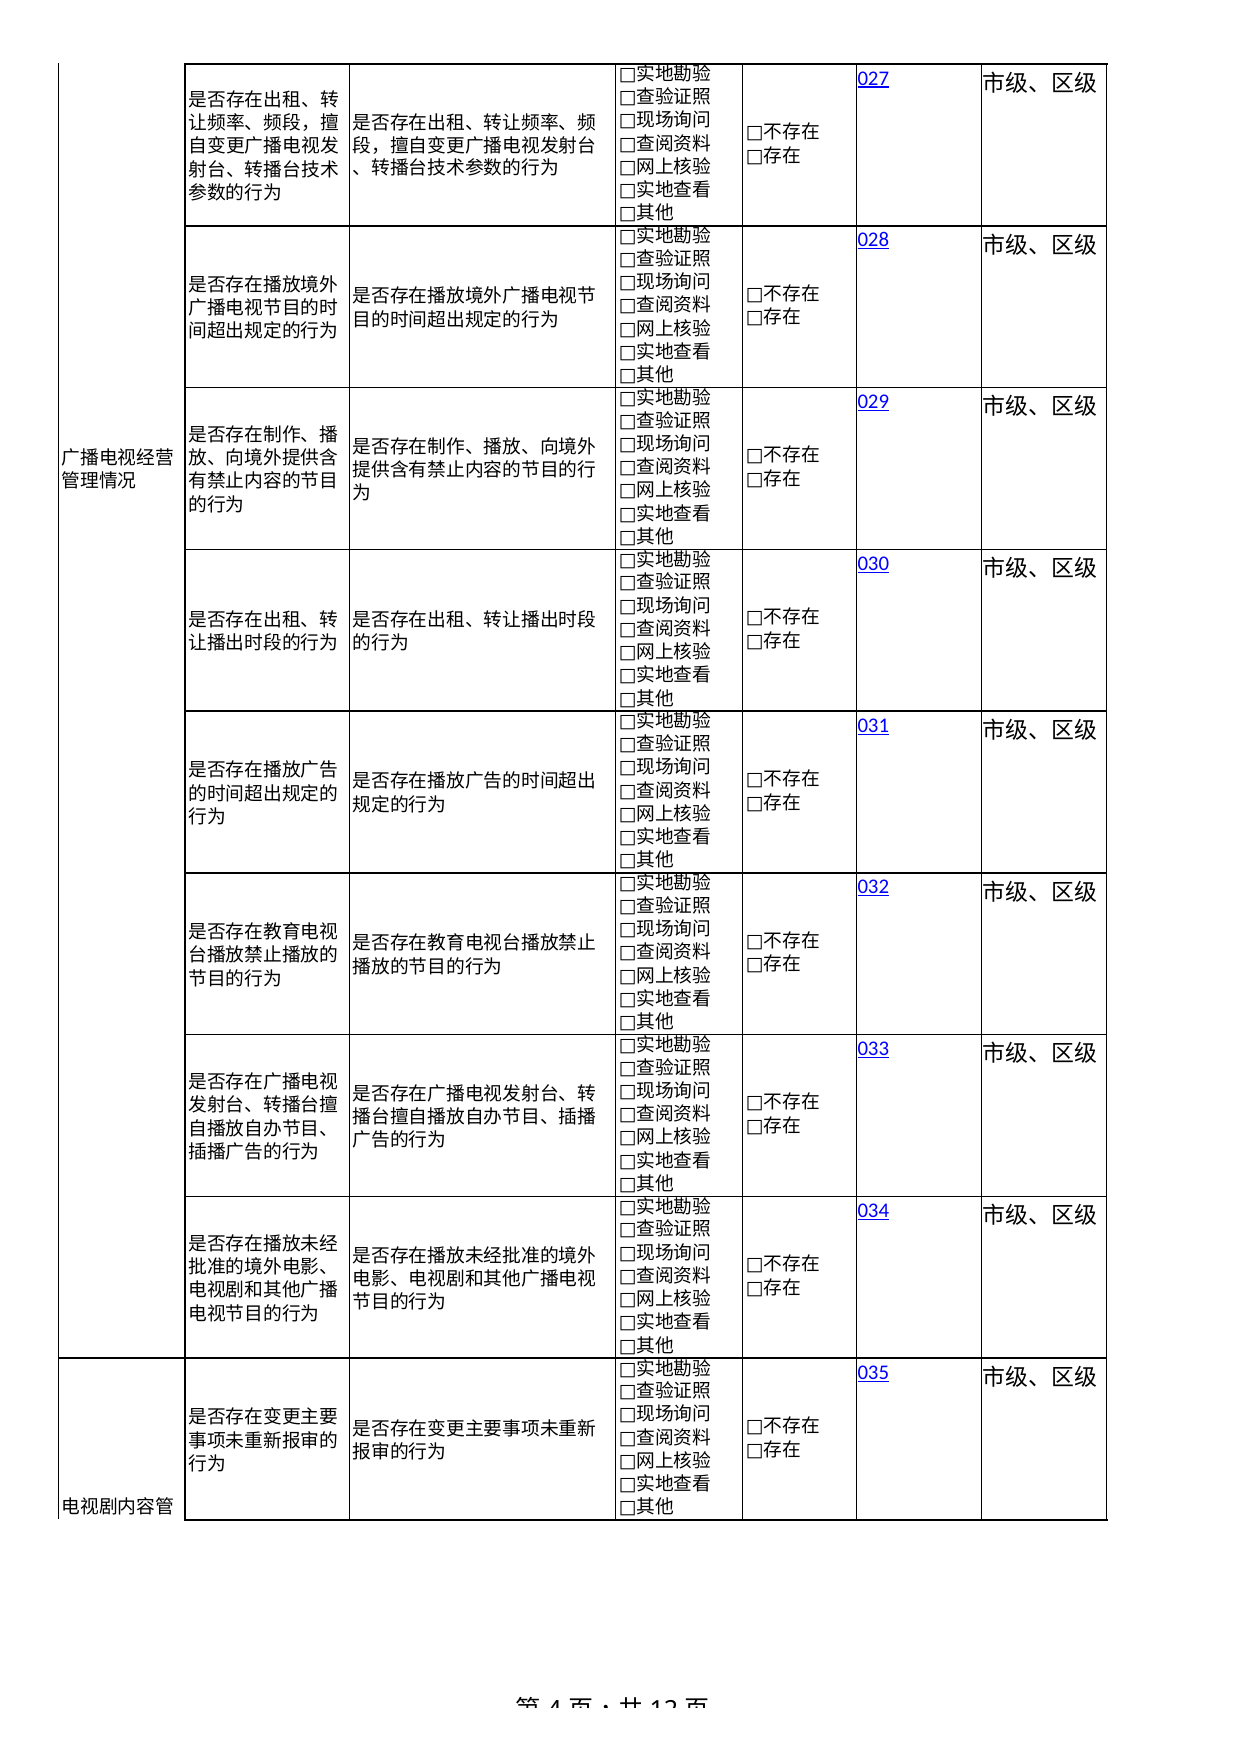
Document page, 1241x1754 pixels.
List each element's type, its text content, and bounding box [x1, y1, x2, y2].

table_cell 是否存在播放境外 广播电视节目的时 间超出规定的行为 [186, 227, 349, 387]
table_cell 是否存在制作、播放、向境外 提供含有禁止内容的节目的行 为 [350, 388, 615, 548]
table_cell □不存在 □存在 [743, 712, 856, 872]
table_header □不存在 □存在 [743, 65, 856, 225]
table_cell □不存在 □存在 [743, 1035, 856, 1196]
table_cell 是否存在出租、转让播出时段 的行为 [350, 550, 615, 710]
table_cell □不存在 □存在 [743, 874, 856, 1034]
table_cell □实地勘验 □查验证照 □现场询问 □查阅资料 □网上核验 □实地查看 □其他 [616, 388, 742, 548]
table_cell □实地勘验 □查验证照 □现场询问 □查阅资料 □网上核验 □实地查看 □其他 [616, 1035, 742, 1196]
table_cell □实地勘验 □查验证照 □现场询问 □查阅资料 □网上核验 □实地查看 □其他 [616, 874, 742, 1034]
table_cell 是否存在播放境外广播电视节 目的时间超出规定的行为 [350, 227, 615, 387]
table_cell 034 [857, 1197, 981, 1357]
table_cell 是否存在播放未经 批准的境外电影、 电视剧和其他广播 电视节目的行为 [186, 1197, 349, 1357]
table_cell 是否存在变更主要 事项未重新报审的 行为 [186, 1359, 349, 1519]
table_cell 是否存在广播电视 发射台、转播台擅 自播放自办节目、 插播广告的行为 [186, 1035, 349, 1196]
table_cell 是否存在播放广告的时间超出 规定的行为 [350, 712, 615, 872]
table_cell 是否存在变更主要事项未重新 报审的行为 [350, 1359, 615, 1519]
table_cell □实地勘验 □查验证照 □现场询问 □查阅资料 □网上核验 □实地查看 □其他 [616, 1197, 742, 1357]
table_header 027 [857, 65, 981, 225]
table_cell 033 [857, 1035, 981, 1196]
table_cell □不存在 □存在 [743, 227, 856, 387]
table_cell □实地勘验 □查验证照 □现场询问 □查阅资料 □网上核验 □实地查看 □其他 [616, 550, 742, 710]
table_cell □不存在 □存在 [743, 1197, 856, 1357]
table_cell 035 [857, 1359, 981, 1519]
table_cell 市级、区级 [982, 712, 1106, 872]
table_cell 市级、区级 [982, 1359, 1106, 1519]
table_cell 030 [857, 550, 981, 710]
table_cell □实地勘验 □查验证照 □现场询问 □查阅资料 □网上核验 □实地查看 □其他 [616, 227, 742, 387]
table_cell □不存在 □存在 [743, 550, 856, 710]
table_cell 市级、区级 [982, 388, 1106, 548]
table_cell 是否存在出租、转 让播出时段的行为 [186, 550, 349, 710]
table_cell 029 [857, 388, 981, 548]
table_header 是否存在出租、转让频率、频 段，擅自变更广播电视发射台 、转播台技术参数的行为 [350, 65, 615, 225]
table_cell 是否存在教育电视 台播放禁止播放的 节目的行为 [186, 874, 349, 1034]
table_cell □不存在 □存在 [743, 388, 856, 548]
table_header 广播电视经营 管理情况 [59, 63, 184, 1357]
table_cell □实地勘验 □查验证照 □现场询问 □查阅资料 □网上核验 □实地查看 □其他 [616, 712, 742, 872]
table_cell 031 [857, 712, 981, 872]
table_cell 电视剧内容管 [59, 1359, 184, 1519]
table_cell 是否存在广播电视发射台、转 播台擅自播放自办节目、插播 广告的行为 [350, 1035, 615, 1196]
table_header □实地勘验 □查验证照 □现场询问 □查阅资料 □网上核验 □实地查看 □其他 [616, 65, 742, 225]
table_cell 是否存在播放广告 的时间超出规定的 行为 [186, 712, 349, 872]
table_cell 032 [857, 874, 981, 1034]
table_cell 是否存在教育电视台播放禁止 播放的节目的行为 [350, 874, 615, 1034]
table_cell □实地勘验 □查验证照 □现场询问 □查阅资料 □网上核验 □实地查看 □其他 [616, 1359, 742, 1519]
table_cell □不存在 □存在 [743, 1359, 856, 1519]
table_header 是否存在出租、转 让频率、频段，擅 自变更广播电视发 射台、转播台技术 参数的行为 [186, 65, 349, 225]
table_header 市级、区级 [982, 65, 1106, 225]
table_cell 市级、区级 [982, 550, 1106, 710]
table_cell 是否存在播放未经批准的境外 电影、电视剧和其他广播电视 节目的行为 [350, 1197, 615, 1357]
table_cell 028 [857, 227, 981, 387]
table_cell 市级、区级 [982, 874, 1106, 1034]
table_cell 市级、区级 [982, 227, 1106, 387]
table_cell 市级、区级 [982, 1035, 1106, 1196]
table_cell 是否存在制作、播 放、向境外提供含 有禁止内容的节目 的行为 [186, 388, 349, 548]
table_cell 市级、区级 [982, 1197, 1106, 1357]
